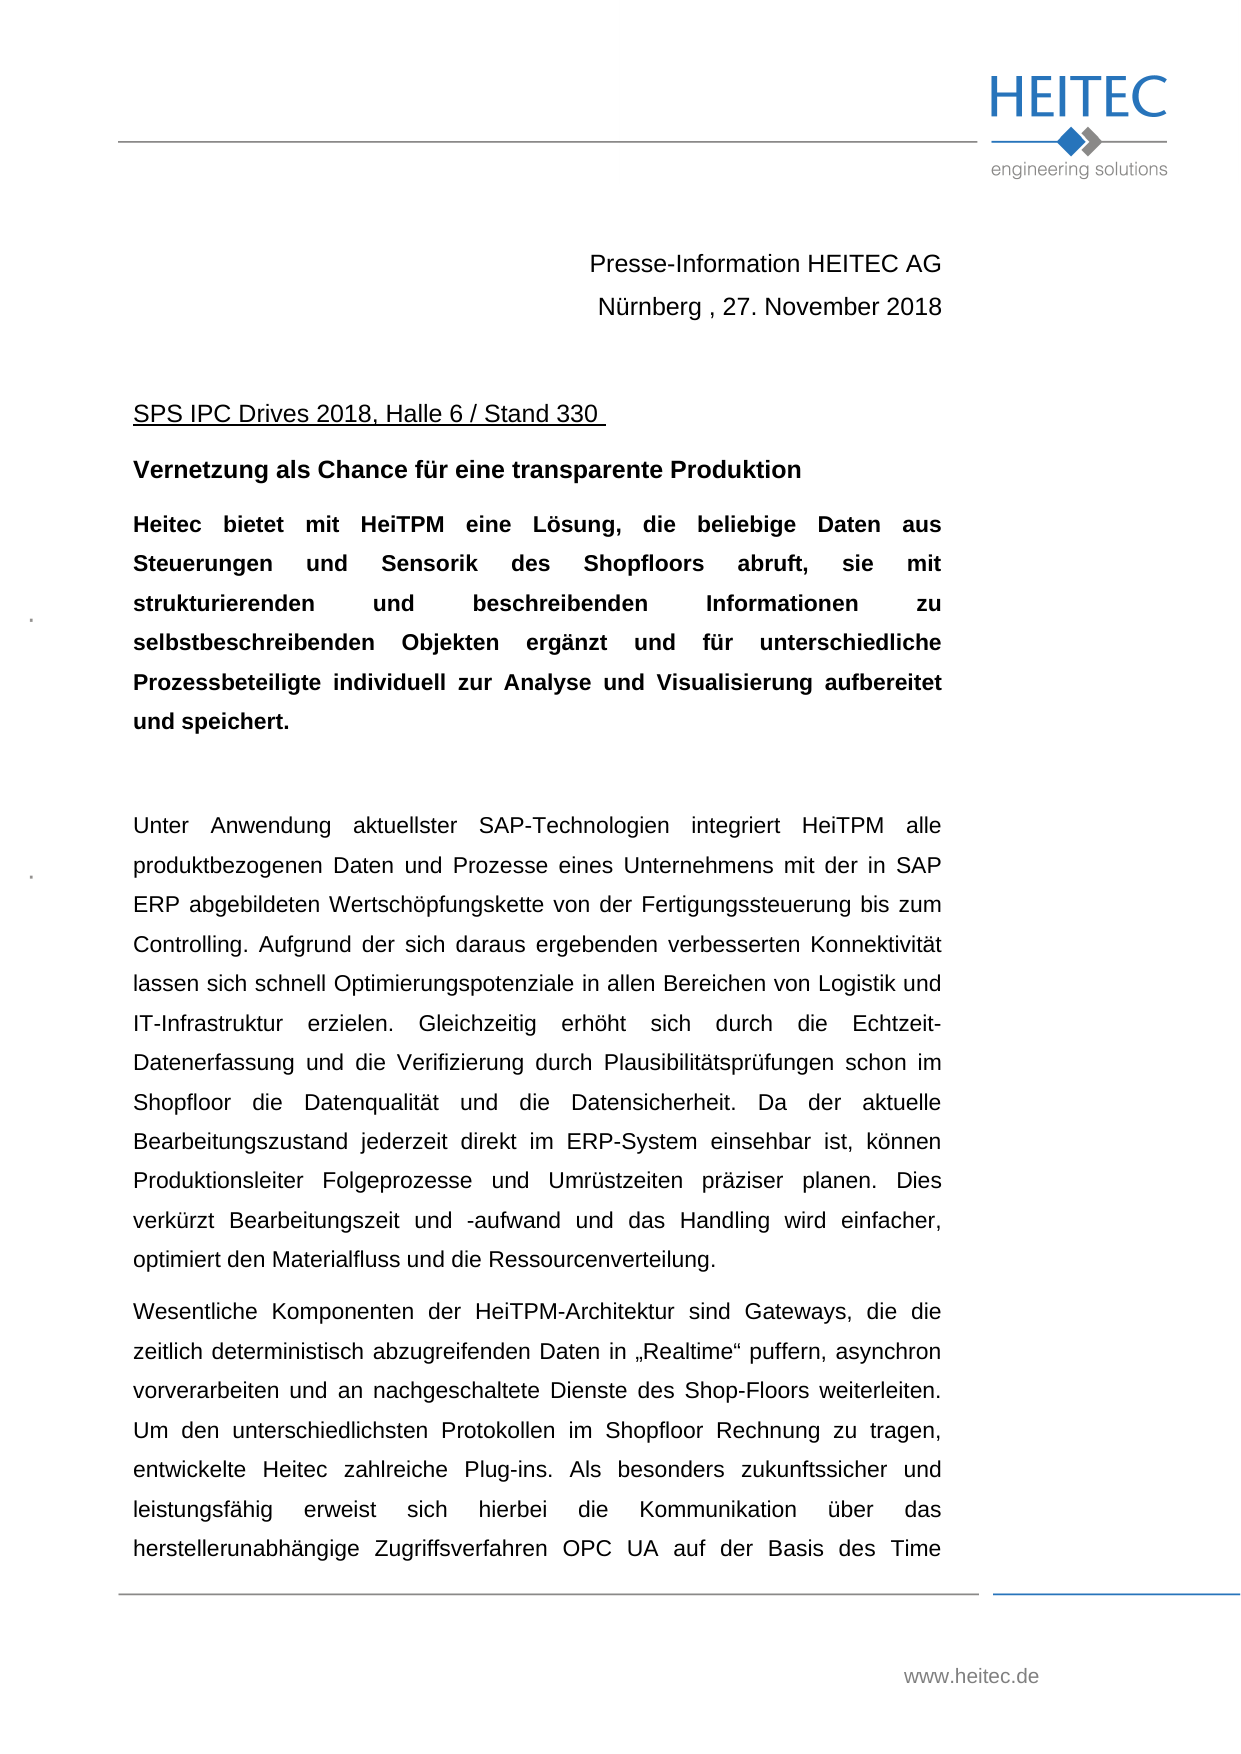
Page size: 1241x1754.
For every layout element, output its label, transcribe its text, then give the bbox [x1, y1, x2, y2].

text Heitec bietet mit HeiTPM eine Lösung, die beliebige Daten aus Steuerungen und Sensorik des Shopfloors abruft, sie mit strukturierenden und beschreibenden Informationen zu selbstbeschreibenden Objekten ergänzt und für unterschiedliche Prozessbeteiligte individuell zur Analyse und Visualisierung aufbereitet und speichert. [133, 511, 942, 734]
picture [0, 0, 1239, 880]
text Vernetzung als Chance für eine transparente Produktion [133, 455, 942, 484]
text Presse-Information HEITEC AG Nürnberg , 27. November 2018 [502, 249, 942, 321]
text Unter Anwendung aktuellster SAP-Technologien integriert HeiTPM alle produktbezogenen Daten und Prozesse eines Unternehmens mit der in SAP ERP abgebildeten Wertschöpfungskette von der Fertigungssteuerung bis zum Controlling. Aufgrund der sich daraus ergebenden verbesserten Konnektivität lassen sich schnell Optimierungspotenziale in allen Bereichen von Logistik und IT-Infrastruktur erzielen. Gleichzeitig erhöht sich durch die Echtzeit-Datenerfassung und die Verifizierung durch Plausibilitätsprüfungen schon im Shopfloor die Datenqualität und die Datensicherheit. Da der aktuelle Bearbeitungszustand jederzeit direkt im ERP-System einsehbar ist, können Produktionsleiter Folgeprozesse und Umrüstzeiten präziser planen. Dies verkürzt Bearbeitungszeit und -aufwand und das Handling wird einfacher, optimiert den Materialfluss und die Ressourcenverteilung. [133, 812, 942, 1273]
picture [0, 1586, 1241, 1604]
text SPS IPC Drives 2018, Halle 6 / Stand 330 [133, 399, 942, 428]
